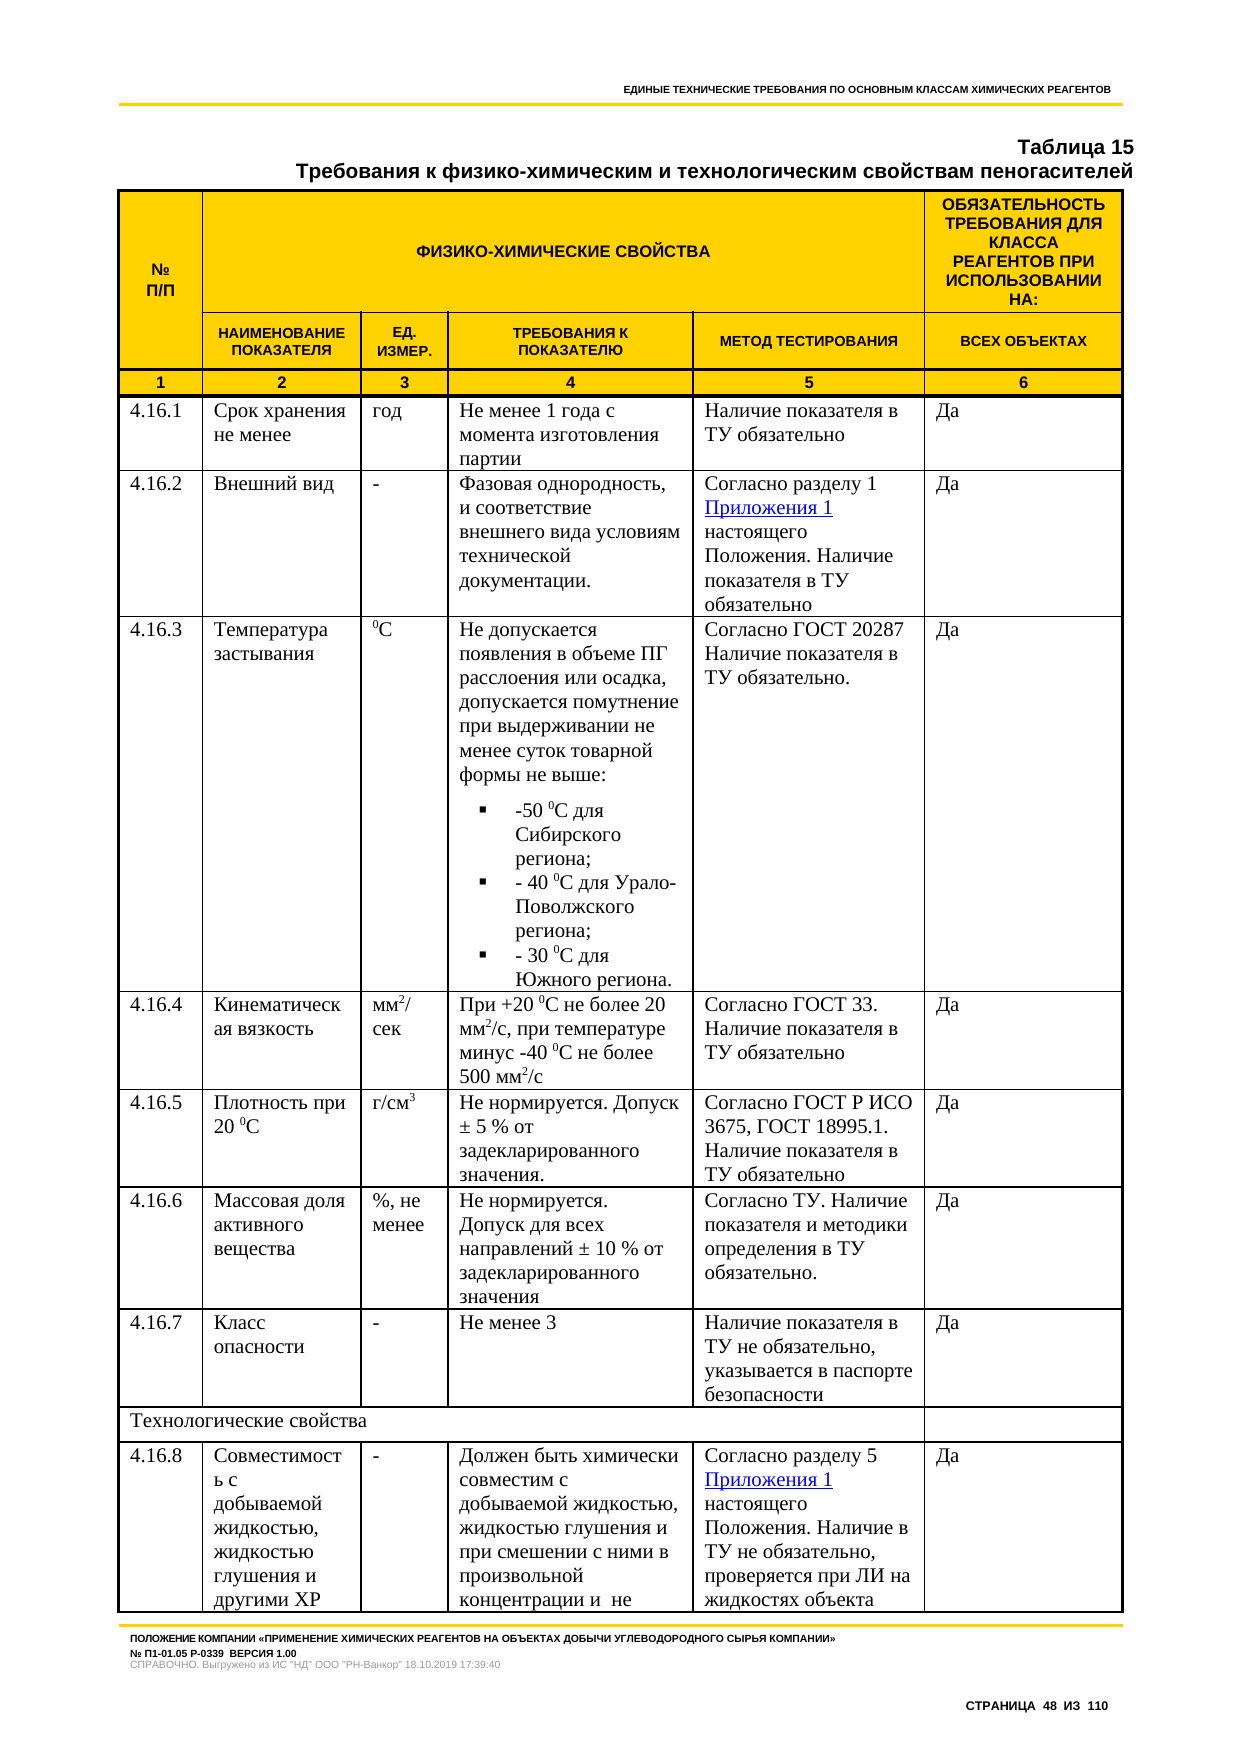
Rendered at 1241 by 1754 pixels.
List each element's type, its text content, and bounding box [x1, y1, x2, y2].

table_cell 4.16.2 [120, 471, 202, 616]
table_cell Ед. Измер. [362, 313, 447, 368]
table_cell 4.16.6 [120, 1188, 202, 1308]
table_cell Да [925, 617, 1121, 991]
table_header Физико-химические свойства [203, 192, 924, 311]
table_cell Согласно разделу 5 Приложения 1 настоящего Положения. Наличие в ТУ не обязательно, проверяется при ЛИ на жидкостях объекта испытаний. [694, 1443, 924, 1611]
table_cell 4.16.8 [120, 1443, 202, 1611]
table_cell Кинематическая вязкость [203, 992, 360, 1088]
table_cell Метод тестирования [694, 313, 924, 368]
table_cell 4.16.1 [120, 398, 202, 470]
table_cell 5 [694, 371, 924, 394]
table_cell Технологические свойства [120, 1408, 924, 1441]
table_cell [925, 1408, 1121, 1441]
table_cell Не менее 3 [449, 1310, 692, 1406]
table_cell Да [925, 1188, 1121, 1308]
table_cell Не менее 1 года с момента изготовления партии [449, 398, 692, 470]
table_cell Согласно ГОСТ 20287 Наличие показателя в ТУ обязательно. [694, 617, 924, 991]
table_cell Не нормируется. Допуск для всех направлений ± 10 % от задекларированного значения [449, 1188, 692, 1308]
table_cell 1 [120, 371, 202, 394]
table_cell Согласно ГОСТ Р ИСО 3675, ГОСТ 18995.1. Наличие показателя в ТУ обязательно [694, 1090, 924, 1186]
table_cell Наличие показателя в ТУ не обязательно, указывается в паспорте безопасности [694, 1310, 924, 1406]
table_cell 4 [449, 371, 692, 394]
table_cell При +20 0С не более 20 мм2/с, при температуре минус -40 0С не более 500 мм2/с [449, 992, 692, 1088]
text Таблица 15 [130, 135, 1134, 159]
table_cell Фазовая однородность, и соответствие внешнего вида условиям технической документации. [449, 471, 692, 616]
table_cell всех объектах [925, 313, 1121, 368]
table_header Обязательность требования для класса реагентов при использовании на: [925, 192, 1121, 311]
table_cell 4.16.7 [120, 1310, 202, 1406]
table_cell 4.16.4 [120, 992, 202, 1088]
table_cell 4.16.5 [120, 1090, 202, 1186]
table_header № п/п [120, 192, 202, 368]
table_cell Не допускается появления в объеме ПГ расслоения или осадка, допускается помутнение при выдерживании не менее суток товарной формы не выше: -50 0С для Сибирского региона; - 40 0С для Урало-Поволжского региона; - 30 0С для Южного региона. [449, 617, 692, 991]
table_cell ТРЕБОВАНИЯ К ПоказателЮ [449, 313, 692, 368]
table_cell - [362, 1310, 447, 1406]
table_cell Класс опасности [203, 1310, 360, 1406]
text Требования к физико-химическим и технологическим свойствам пеногасителей [171, 159, 1134, 183]
table_cell Да [925, 1310, 1121, 1406]
table_cell Согласно ТУ. Наличие показателя и методики определения в ТУ обязательно. [694, 1188, 924, 1308]
table_cell Да [925, 1443, 1121, 1611]
table_cell Да [925, 398, 1121, 470]
table_cell Внешний вид [203, 471, 360, 616]
table_cell - [362, 471, 447, 616]
table_cell 2 [203, 371, 360, 394]
table_cell Да [925, 471, 1121, 616]
table_cell Срок хранения не менее [203, 398, 360, 470]
table_cell Да [925, 992, 1121, 1088]
table_cell Плотность при 20 0С [203, 1090, 360, 1186]
table_cell мм2/сек [362, 992, 447, 1088]
table_cell 6 [925, 371, 1121, 394]
table_cell 0С [362, 617, 447, 991]
table_cell - [362, 1443, 447, 1611]
table_cell Не нормируется. Допуск ± 5 % от задекларированного значения. [449, 1090, 692, 1186]
table_cell Согласно ГОСТ 33. Наличие показателя в ТУ обязательно [694, 992, 924, 1088]
table_cell Наименование показателя [203, 313, 360, 368]
table_cell Да [925, 1090, 1121, 1186]
table_cell Массовая доля активного вещества [203, 1188, 360, 1308]
table_cell г/см3 [362, 1090, 447, 1186]
table_cell Температура застывания [203, 617, 360, 991]
table_cell %, не менее [362, 1188, 447, 1308]
table_cell год [362, 398, 447, 470]
table_cell Наличие показателя в ТУ обязательно [694, 398, 924, 470]
table_cell 4.16.3 [120, 617, 202, 991]
table_cell Совместимость с добываемой жидкостью, жидкостью глушения и другими ХР [203, 1443, 360, 1611]
table_cell Согласно разделу 1 Приложения 1 настоящего Положения. Наличие показателя в ТУ обязательно [694, 471, 924, 616]
table_cell 3 [362, 371, 447, 394]
